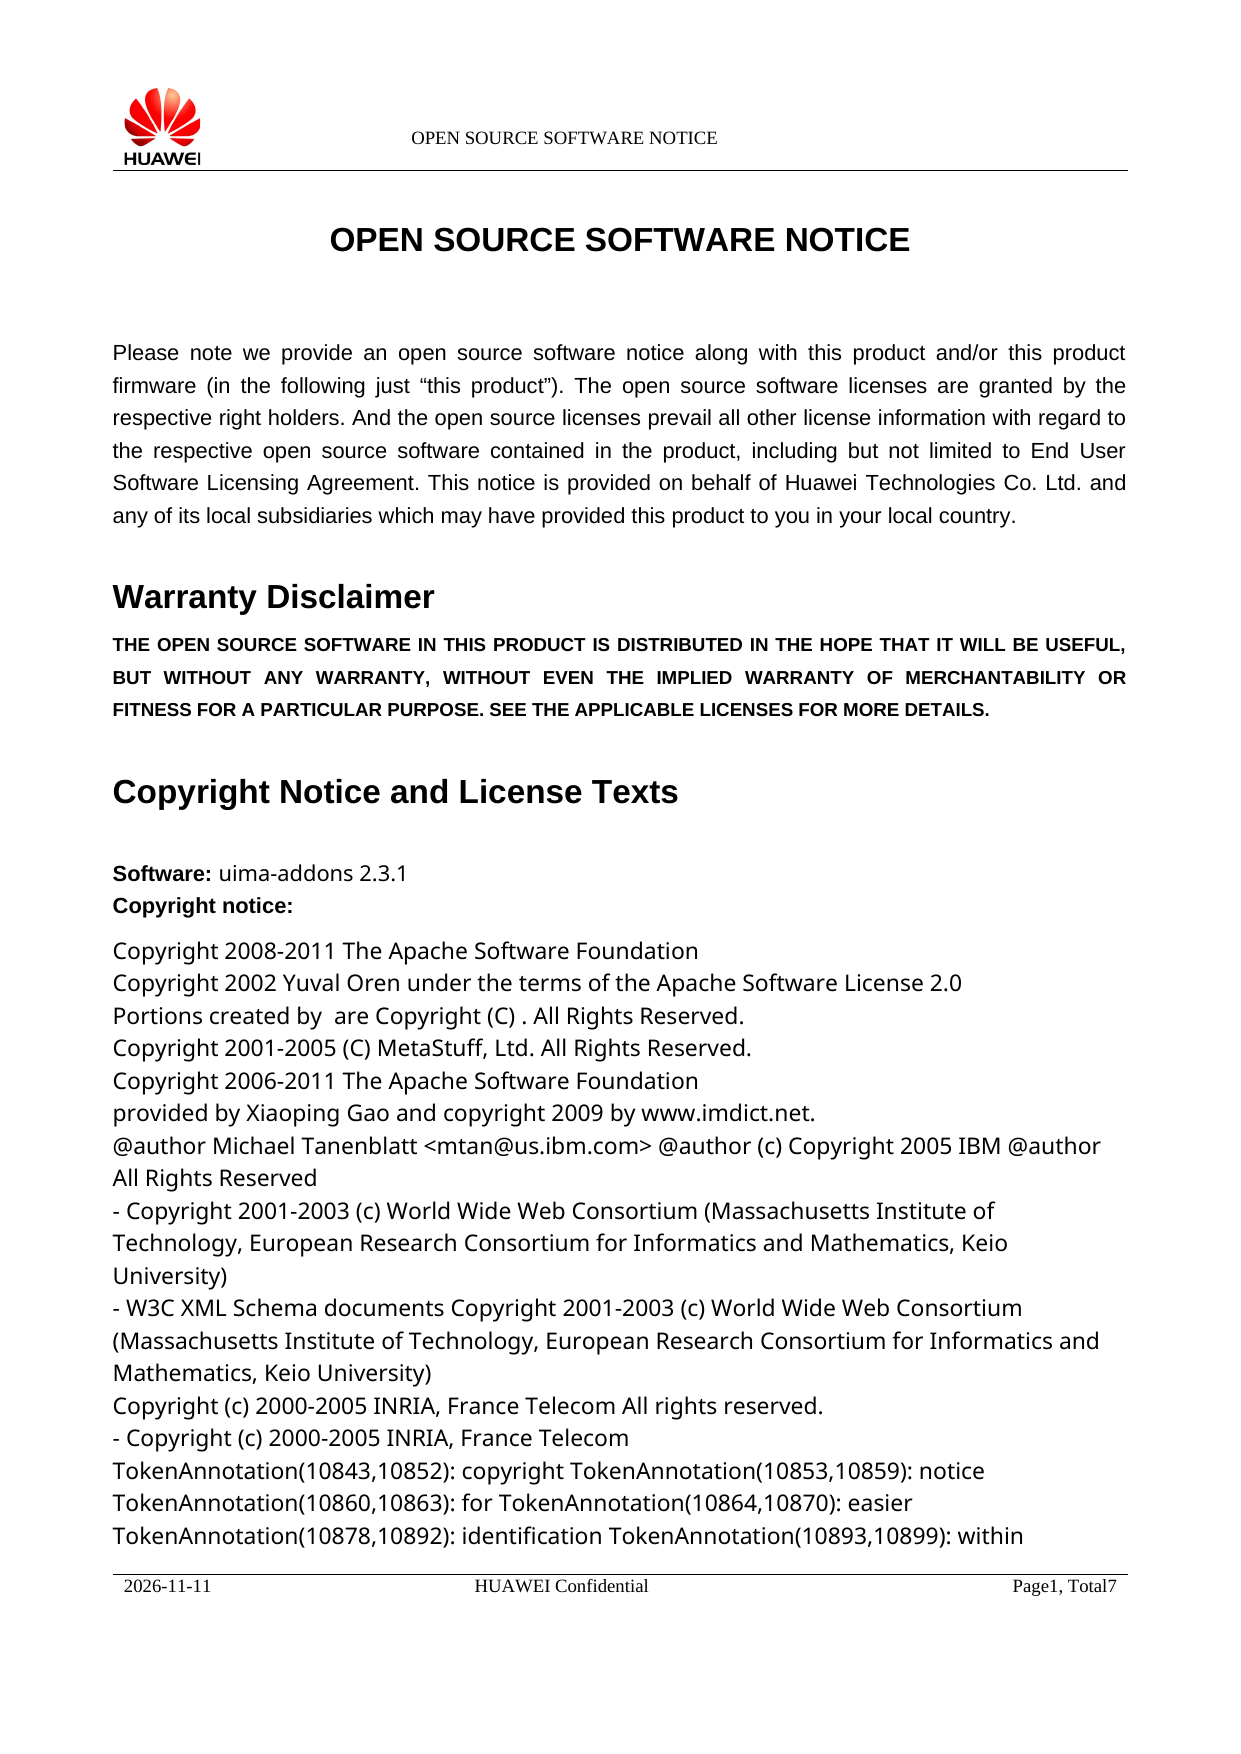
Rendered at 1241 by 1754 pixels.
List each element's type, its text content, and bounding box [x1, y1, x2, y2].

title Software: uima-addons 2.3.1 [112, 856, 1128, 889]
text Copyright notice: [112, 889, 1128, 921]
text Warranty Disclaimer [112, 564, 1128, 629]
picture [124, 88, 201, 165]
text OPEN SOURCE SOFTWARE NOTICE [112, 206, 1128, 271]
text Copyright Notice and License Texts [112, 759, 1128, 824]
text The open source software in this product is distributed in the hope that it will be useful, but WITHOUT ANY WARRANTY, without even the implied warranty of MERCHANTABILITY or FITNESS FOR A PARTICULAR PURPOSE. See the applicable licenses for more details. [112, 629, 1128, 726]
text Please note we provide an open source software notice along with this product and/or this product firmware (in the following just “this product”). The open source software licenses are granted by the respective right holders. And the open source licenses prevail all other license information with regard to the respective open source software contained in the product, including but not limited to End User Software Licensing Agreement. This notice is provided on behalf of Huawei Technologies Co. Ltd. and any of its local subsidiaries which may have provided this product to you in your local country. [112, 336, 1128, 531]
